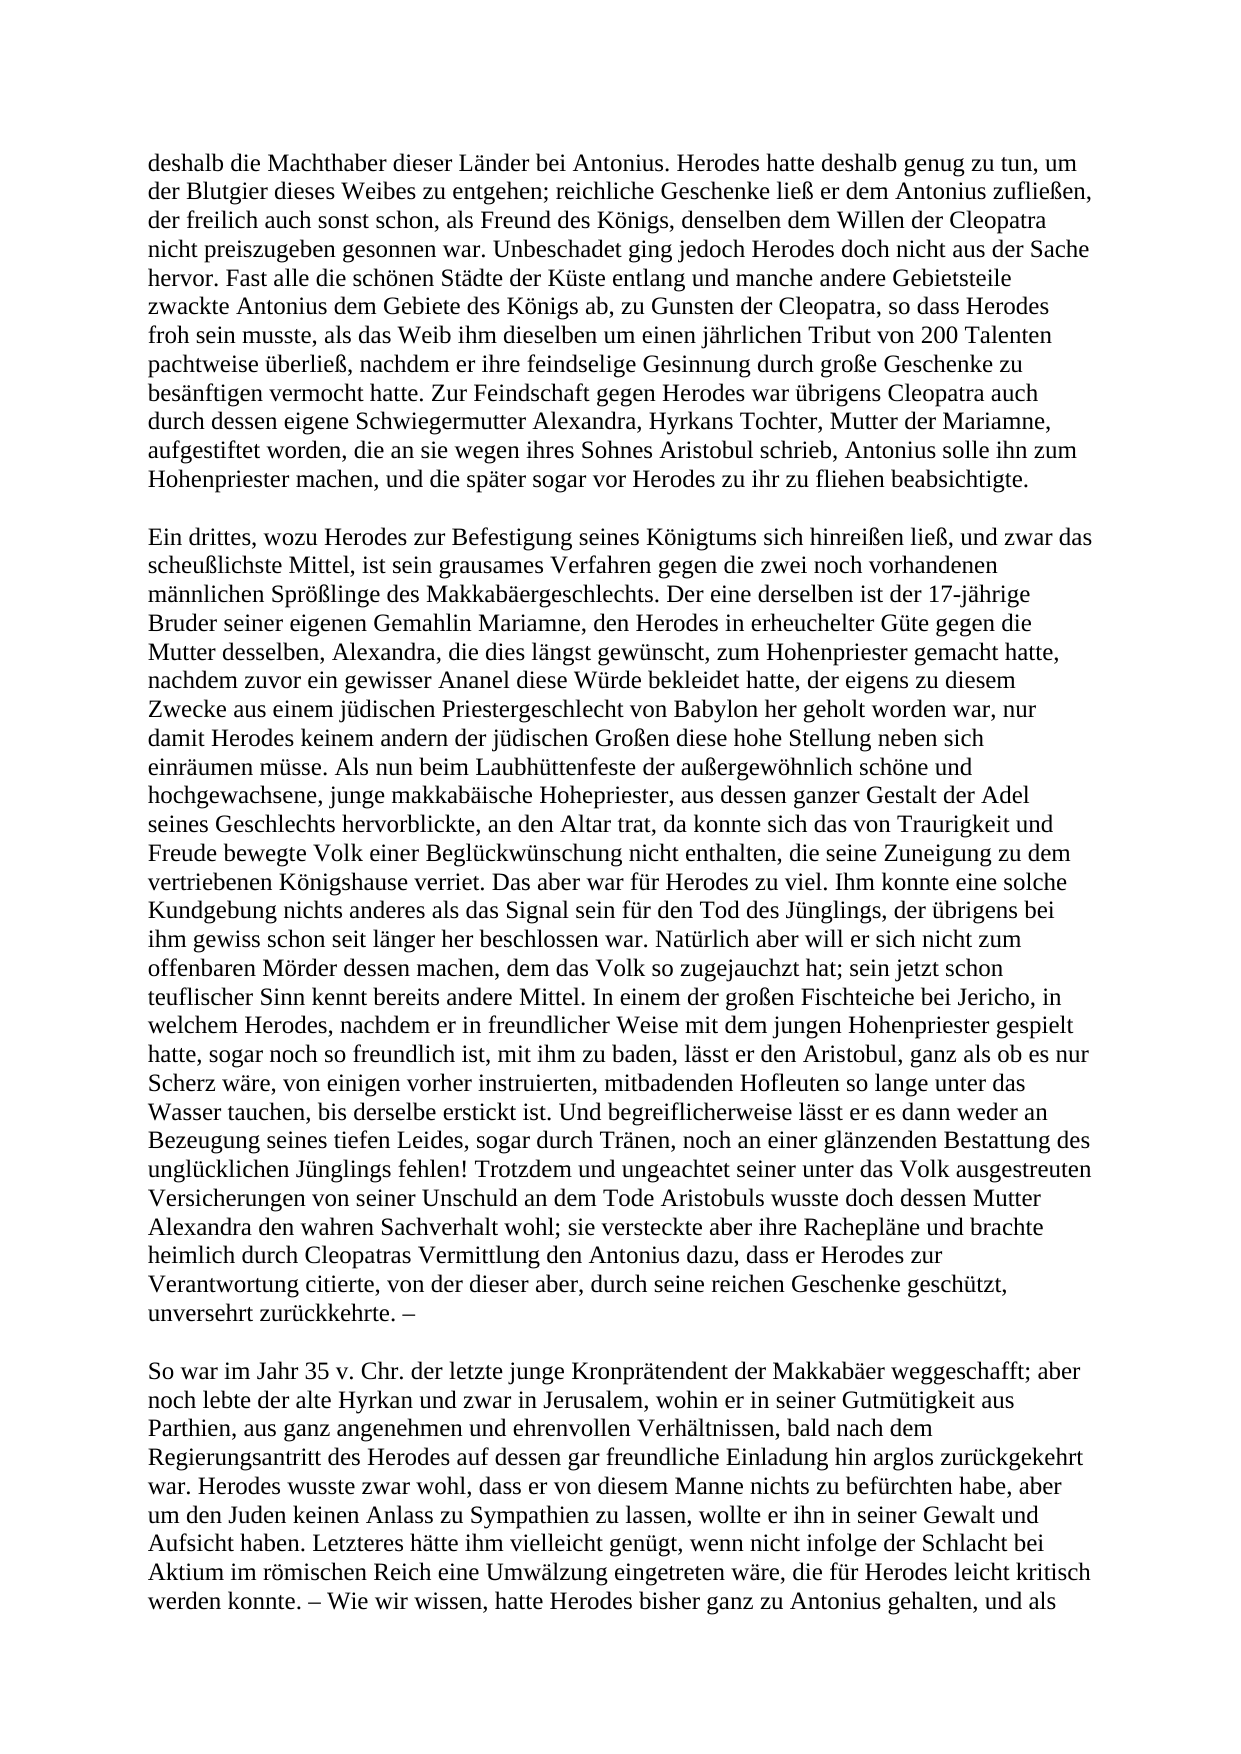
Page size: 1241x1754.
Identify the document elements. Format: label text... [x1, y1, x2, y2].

text Ein drittes, wozu Herodes zur Befestigung seines Königtums sich hinreißen ließ, und zwar das scheußlichste Mittel, ist sein grausames Verfahren gegen die zwei noch vorhandenen männlichen Sprößlinge des Makkabäergeschlechts. Der eine derselben ist der 17-jährige Bruder seiner eigenen Gemahlin Mariamne, den Herodes in erheuchelter Güte gegen die Mutter desselben, Alexandra, die dies längst gewünscht, zum Hohenpriester gemacht hatte, nachdem zuvor ein gewisser Ananel diese Würde bekleidet hatte, der eigens zu diesem Zwecke aus einem jüdischen Priestergeschlecht von Babylon her geholt worden war, nur damit Herodes keinem andern der jüdischen Großen diese hohe Stellung neben sich einräumen müsse. Als nun beim Laubhüttenfeste der außergewöhnlich schöne und hochgewachsene, junge makkabäische Hohepriester, aus dessen ganzer Gestalt der Adel seines Geschlechts hervorblickte, an den Altar trat, da konnte sich das von Traurigkeit und Freude bewegte Volk einer Beglückwünschung nicht enthalten, die seine Zuneigung zu dem vertriebenen Königshause verriet. Das aber war für Herodes zu viel. Ihm konnte eine solche Kundgebung nichts anderes als das Signal sein für den Tod des Jünglings, der übrigens bei ihm gewiss schon seit länger her beschlossen war. Natürlich aber will er sich nicht zum offenbaren Mörder dessen machen, dem das Volk so zugejauchzt hat; sein jetzt schon teuflischer Sinn kennt bereits andere Mittel. In einem der großen Fischteiche bei Jericho, in welchem Herodes, nachdem er in freundlicher Weise mit dem jungen Hohenpriester gespielt hatte, sogar noch so freundlich ist, mit ihm zu baden, lässt er den Aristobul, ganz als ob es nur Scherz wäre, von einigen vorher instruierten, mitbadenden Hofleuten so lange unter das Wasser tauchen, bis derselbe erstickt ist. Und begreiflicherweise lässt er es dann weder an Bezeugung seines tiefen Leides, sogar durch Tränen, noch an einer glänzenden Bestattung des unglücklichen Jünglings fehlen! Trotzdem und ungeachtet seiner unter das Volk ausgestreuten Versicherungen von seiner Unschuld an dem Tode Aristobuls wusste doch dessen Mutter Alexandra den wahren Sachverhalt wohl; sie versteckte aber ihre Rachepläne und brachte heimlich durch Cleopatras Vermittlung den Antonius dazu, dass er Herodes zur Verantwortung citierte, von der dieser aber, durch seine reichen Geschenke geschützt, unversehrt zurückkehrte. – [148, 522, 1093, 1327]
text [148, 148, 1093, 493]
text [148, 1356, 1093, 1615]
